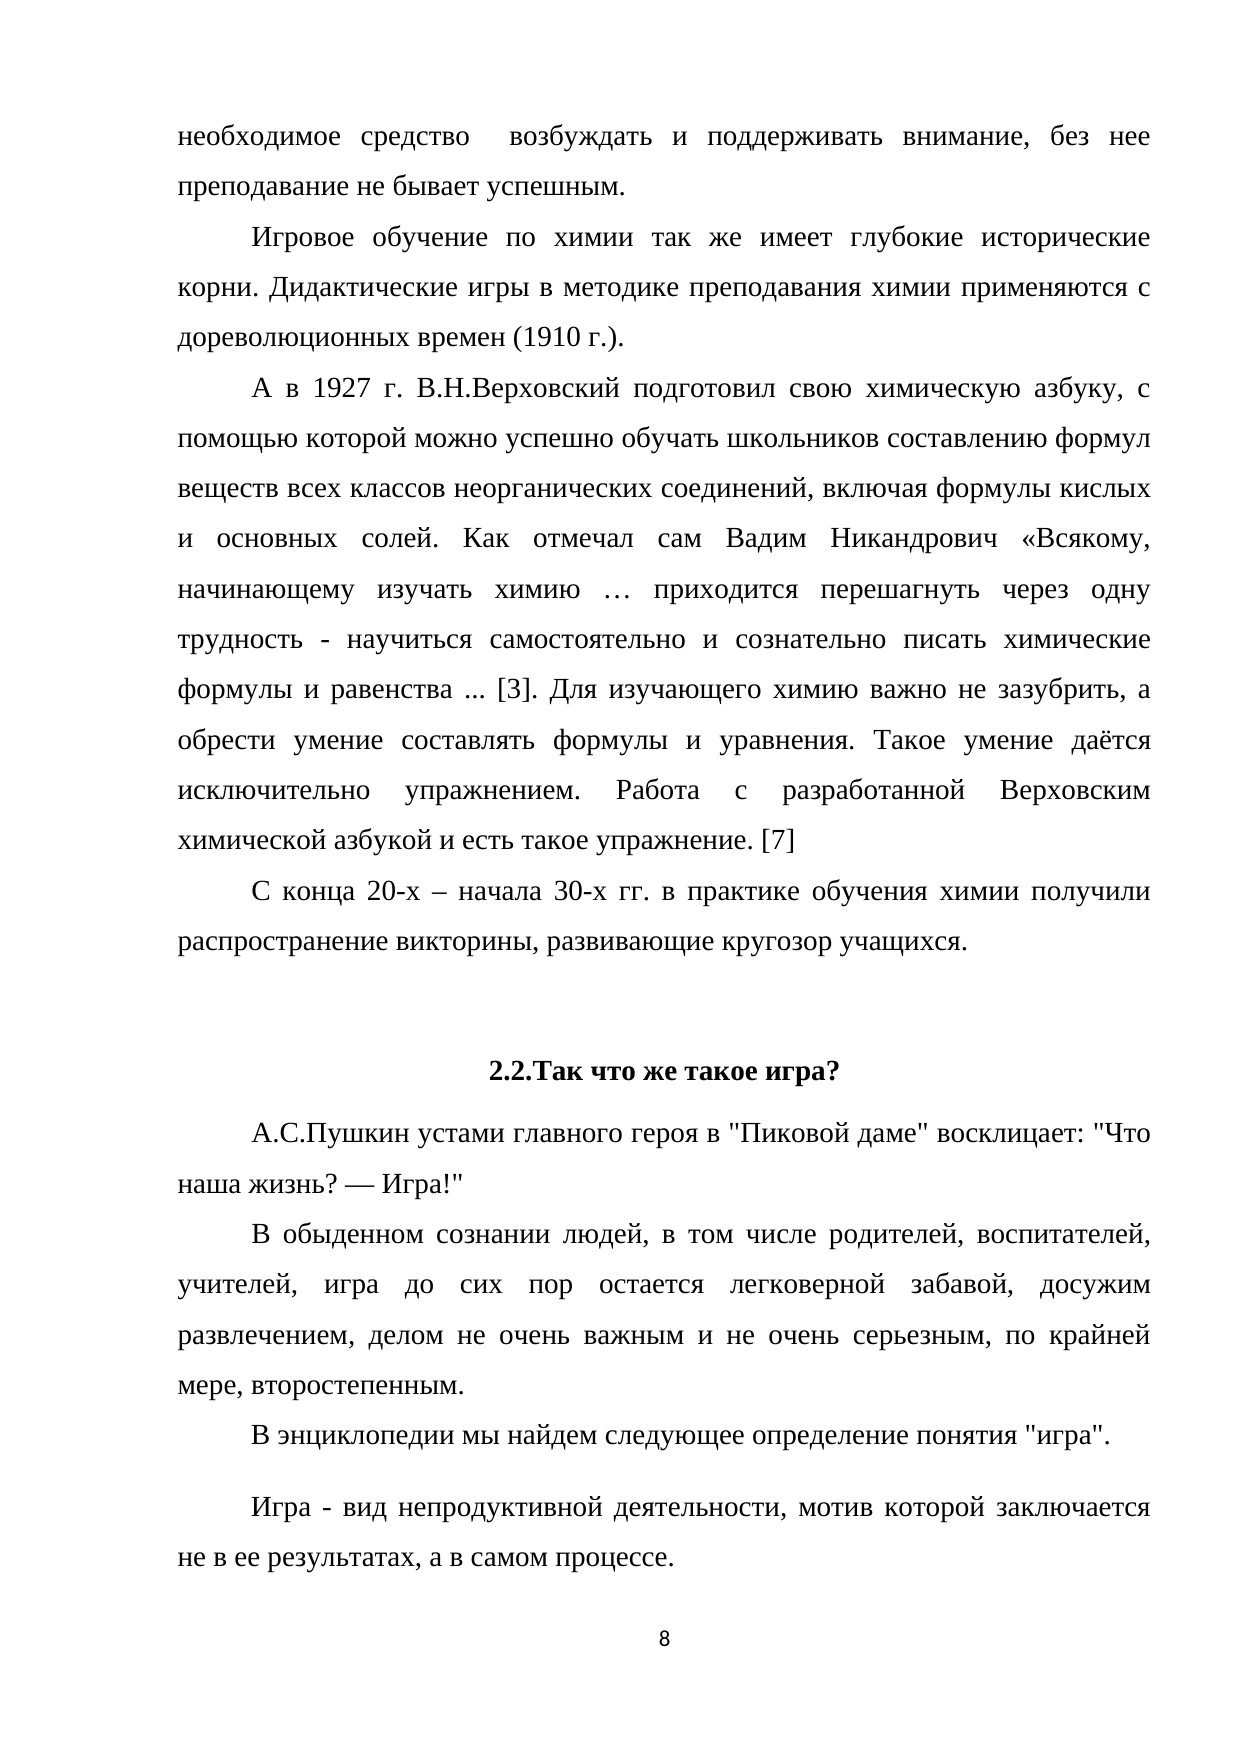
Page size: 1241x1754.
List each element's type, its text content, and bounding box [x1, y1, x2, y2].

subtitle 2.2.Так что же такое игра? [177, 1053, 1152, 1086]
text Игра - вид непродуктивной деятельности, мотив которой заключается не в ее результатах, а в самом процессе. [177, 1489, 1152, 1572]
text А в 1927 г. В.Н.Верховский подготовил свою химическую азбуку, с помощью которой можно успешно обучать школьников составлению формул веществ всех классов неорганических соединений, включая формулы кислых и основных солей. Как отмечал сам Вадим Никандрович «Всякому, начинающему изучать химию … приходится перешагнуть через одну трудность - научиться самостоятельно и сознательно писать химические формулы и равенства ... [3]. Для изучающего химию важно не зазубрить, а обрести умение составлять формулы и уравнения. Такое умение даётся исключительно упражнением. Работа с разработанной Верховским химической азбукой и есть такое упражнение. [7] [177, 370, 1152, 856]
text Игровое обучение по химии так же имеет глубокие исторические корни. Дидактические игры в методике преподавания химии применяются с дореволюционных времен (1910 г.). [177, 219, 1152, 353]
text С конца 20-х – начала 30-х гг. в практике обучения химии получили распространение викторины, развивающие кругозор учащихся. [177, 873, 1152, 957]
text А.С.Пушкин устами главного героя в "Пиковой даме" восклицает: "Что наша жизнь? — Игра!" [177, 1116, 1152, 1199]
text В обыденном сознании людей, в том числе родителей, воспитателей, учителей, игра до сих пор остается легковерной забавой, досужим развлечением, делом не очень важным и не очень серьезным, по крайней мере, второстепенным. [177, 1216, 1152, 1401]
text В энциклопедии мы найдем следующее определение понятия "игра". [177, 1417, 1152, 1451]
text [177, 118, 1152, 202]
